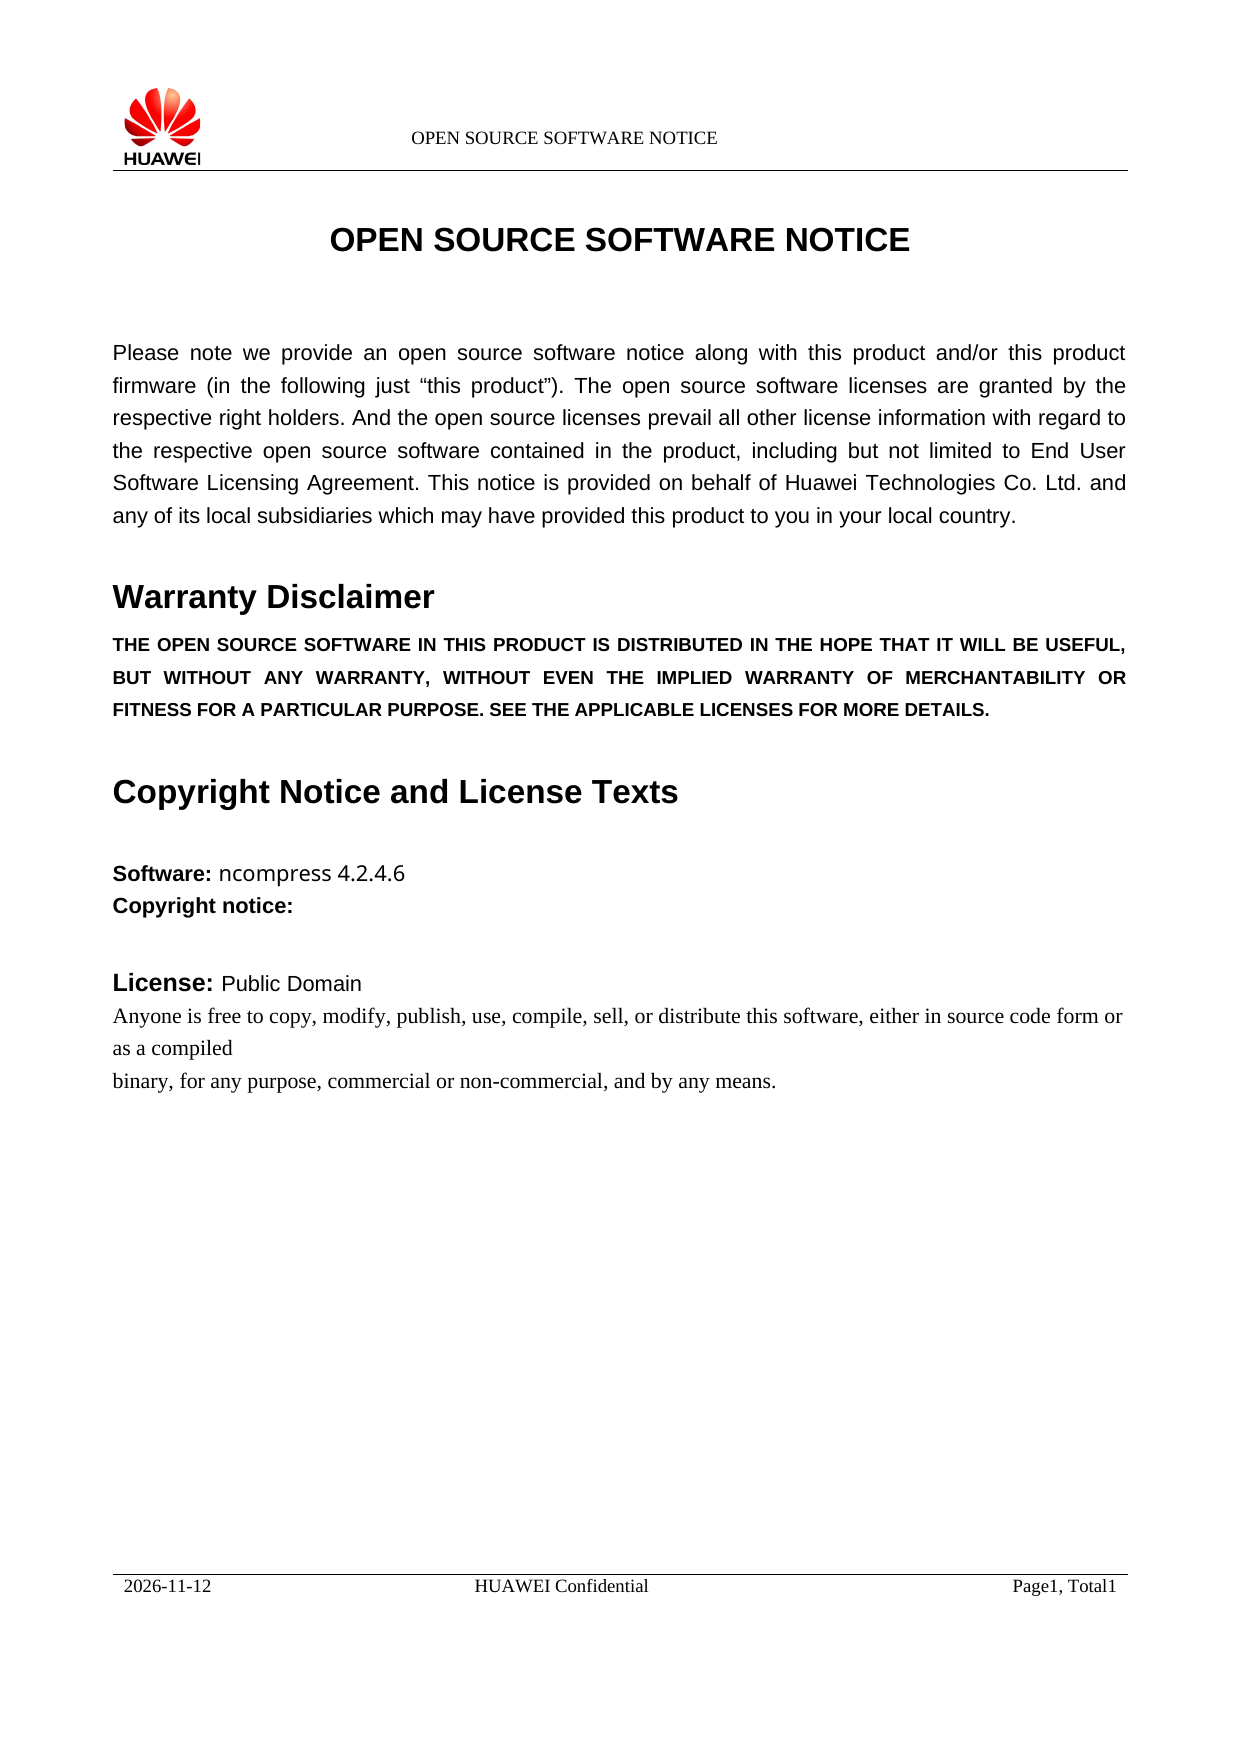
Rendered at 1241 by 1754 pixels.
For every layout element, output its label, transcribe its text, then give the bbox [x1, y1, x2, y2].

picture [124, 88, 201, 165]
text Copyright Notice and License Texts [112, 759, 1128, 824]
text License: Public Domain [112, 966, 1128, 999]
text Copyright notice: [112, 889, 1128, 921]
text The open source software in this product is distributed in the hope that it will be useful, but WITHOUT ANY WARRANTY, without even the implied warranty of MERCHANTABILITY or FITNESS FOR A PARTICULAR PURPOSE. See the applicable licenses for more details. [112, 629, 1128, 726]
title Software: ncompress 4.2.4.6 [112, 856, 1128, 889]
text Warranty Disclaimer [112, 564, 1128, 629]
text Anyone is free to copy, modify, publish, use, compile, sell, or distribute this software, either in source code form or as a compiled binary, for any purpose, commercial or non-commercial, and by any means. [112, 999, 1128, 1096]
text Please note we provide an open source software notice along with this product and/or this product firmware (in the following just “this product”). The open source software licenses are granted by the respective right holders. And the open source licenses prevail all other license information with regard to the respective open source software contained in the product, including but not limited to End User Software Licensing Agreement. This notice is provided on behalf of Huawei Technologies Co. Ltd. and any of its local subsidiaries which may have provided this product to you in your local country. [112, 336, 1128, 531]
text OPEN SOURCE SOFTWARE NOTICE [112, 206, 1128, 271]
